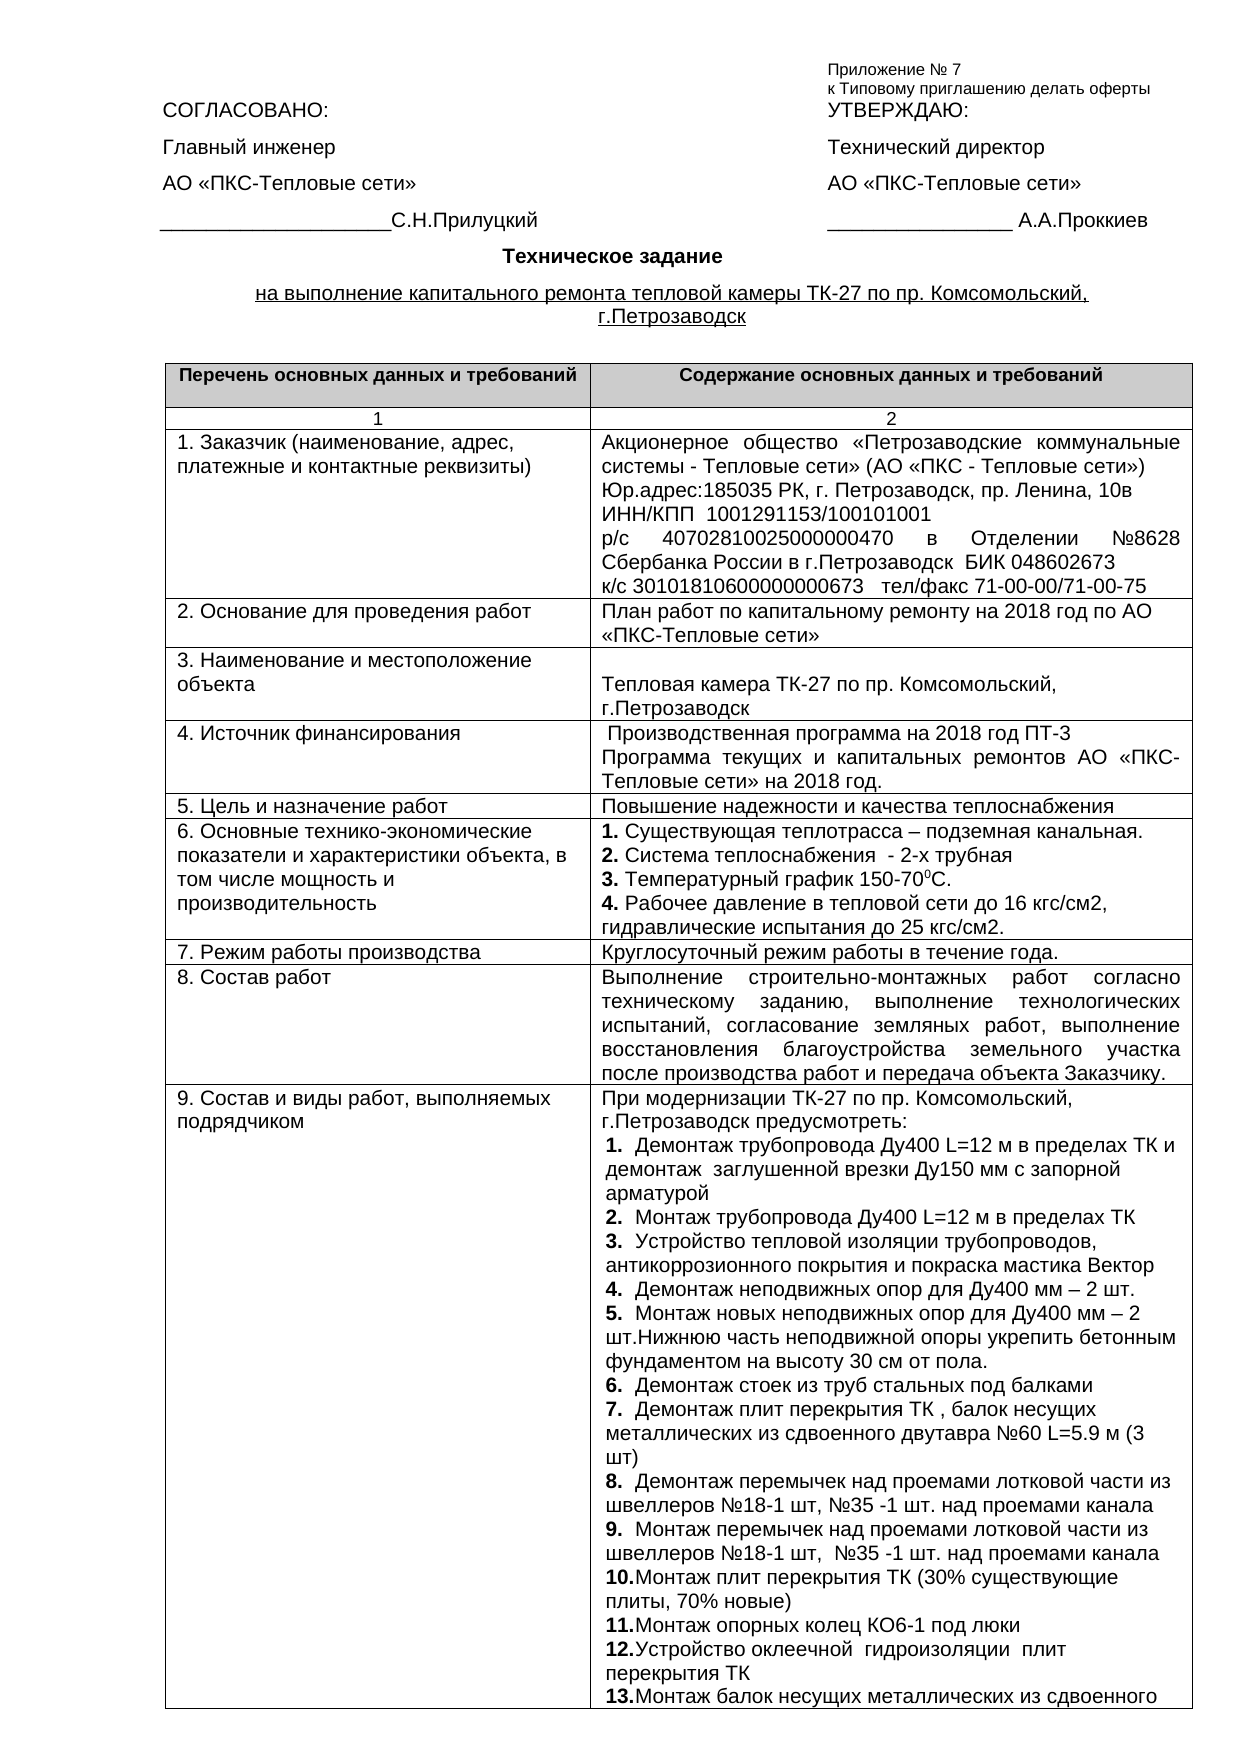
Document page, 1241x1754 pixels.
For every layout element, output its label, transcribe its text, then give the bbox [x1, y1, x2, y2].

table_cell Производственная программа на 2018 год ПТ-3 Программа текущих и капитальных ремонтов АО «ПКС-Тепловые сети» на 2018 год. [591, 721, 1192, 793]
text СОГЛАСОВАНО: УТВЕРЖДАЮ: [118, 98, 1122, 122]
table_cell 1. Существующая теплотрасса – подземная канальная. 2. Система теплоснабжения - 2-х трубная 3. Температурный график 150-700С. 4. Рабочее давление в тепловой сети до 16 кгс/см2, гидравлические испытания до 25 кгс/см2. [591, 819, 1192, 938]
text на выполнение капитального ремонта тепловой камеры ТК-27 по пр. Комсомольский, г.Петрозаводск [192, 280, 1152, 328]
text АО «ПКС-Тепловые сети» АО «ПКС-Тепловые сети» [118, 171, 1122, 195]
table_cell 2. Основание для проведения работ [166, 599, 590, 647]
table_cell 1 [166, 408, 590, 429]
table_cell План работ по капитальному ремонту на 2018 год по АО «ПКС-Тепловые сети» [591, 599, 1192, 647]
table_cell 1. Заказчик (наименование, адрес, платежные и контактные реквизиты) [166, 430, 590, 598]
text Приложение № 7 [709, 60, 1122, 79]
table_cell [166, 1085, 590, 1708]
table_header Перечень основных данных и требований [166, 364, 590, 407]
text Главный инженер Технический директор [118, 134, 1181, 158]
table_cell 7. Режим работы производства [166, 940, 590, 963]
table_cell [591, 1085, 1192, 1708]
table_cell 2 [591, 408, 1192, 429]
text Техническое задание [118, 244, 1122, 268]
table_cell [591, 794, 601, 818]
table_cell 3. Наименование и местоположение объекта [166, 648, 590, 720]
table_cell Тепловая камера ТК-27 по пр. Комсомольский, г.Петрозаводск [591, 648, 1192, 720]
table_cell 6. Основные технико-экономические показатели и характеристики объекта, в том числе мощность и производительность [166, 819, 590, 938]
table_cell 4. Источник финансирования [166, 721, 590, 793]
text ____________________С.Н.Прилуцкий ________________ А.А.Проккиев [118, 207, 1181, 231]
table_cell Круглосуточный режим работы в течение года. [591, 940, 1192, 963]
table_cell Выполнение строительно-монтажных работ согласно техническому заданию, выполнение технологических испытаний, согласование земляных работ, выполнение восстановления благоустройства земельного участка после производства работ и передача объекта Заказчику. [591, 965, 1192, 1084]
table_cell Акционерное общество «Петрозаводские коммунальные системы - Тепловые сети» (АО «ПКС - Тепловые сети») Юр.адрес:185035 РК, г. Петрозаводск, пр. Ленина, 10в ИНН/КПП 1001291153/100101001 р/с 40702810025000000470 в Отделении №8628 Сбербанка России в г.Петрозаводск БИК 048602673 к/с 30101810600000000673 тел/факс 71-00-00/71-00-75 [591, 430, 1192, 598]
text к Типовому приглашению делать оферты [797, 79, 1181, 98]
table_header Содержание основных данных и требований [591, 364, 1192, 407]
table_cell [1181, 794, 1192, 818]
table_cell 8. Состав работ [166, 965, 590, 1084]
table_cell 5. Цель и назначение работ [166, 794, 590, 818]
